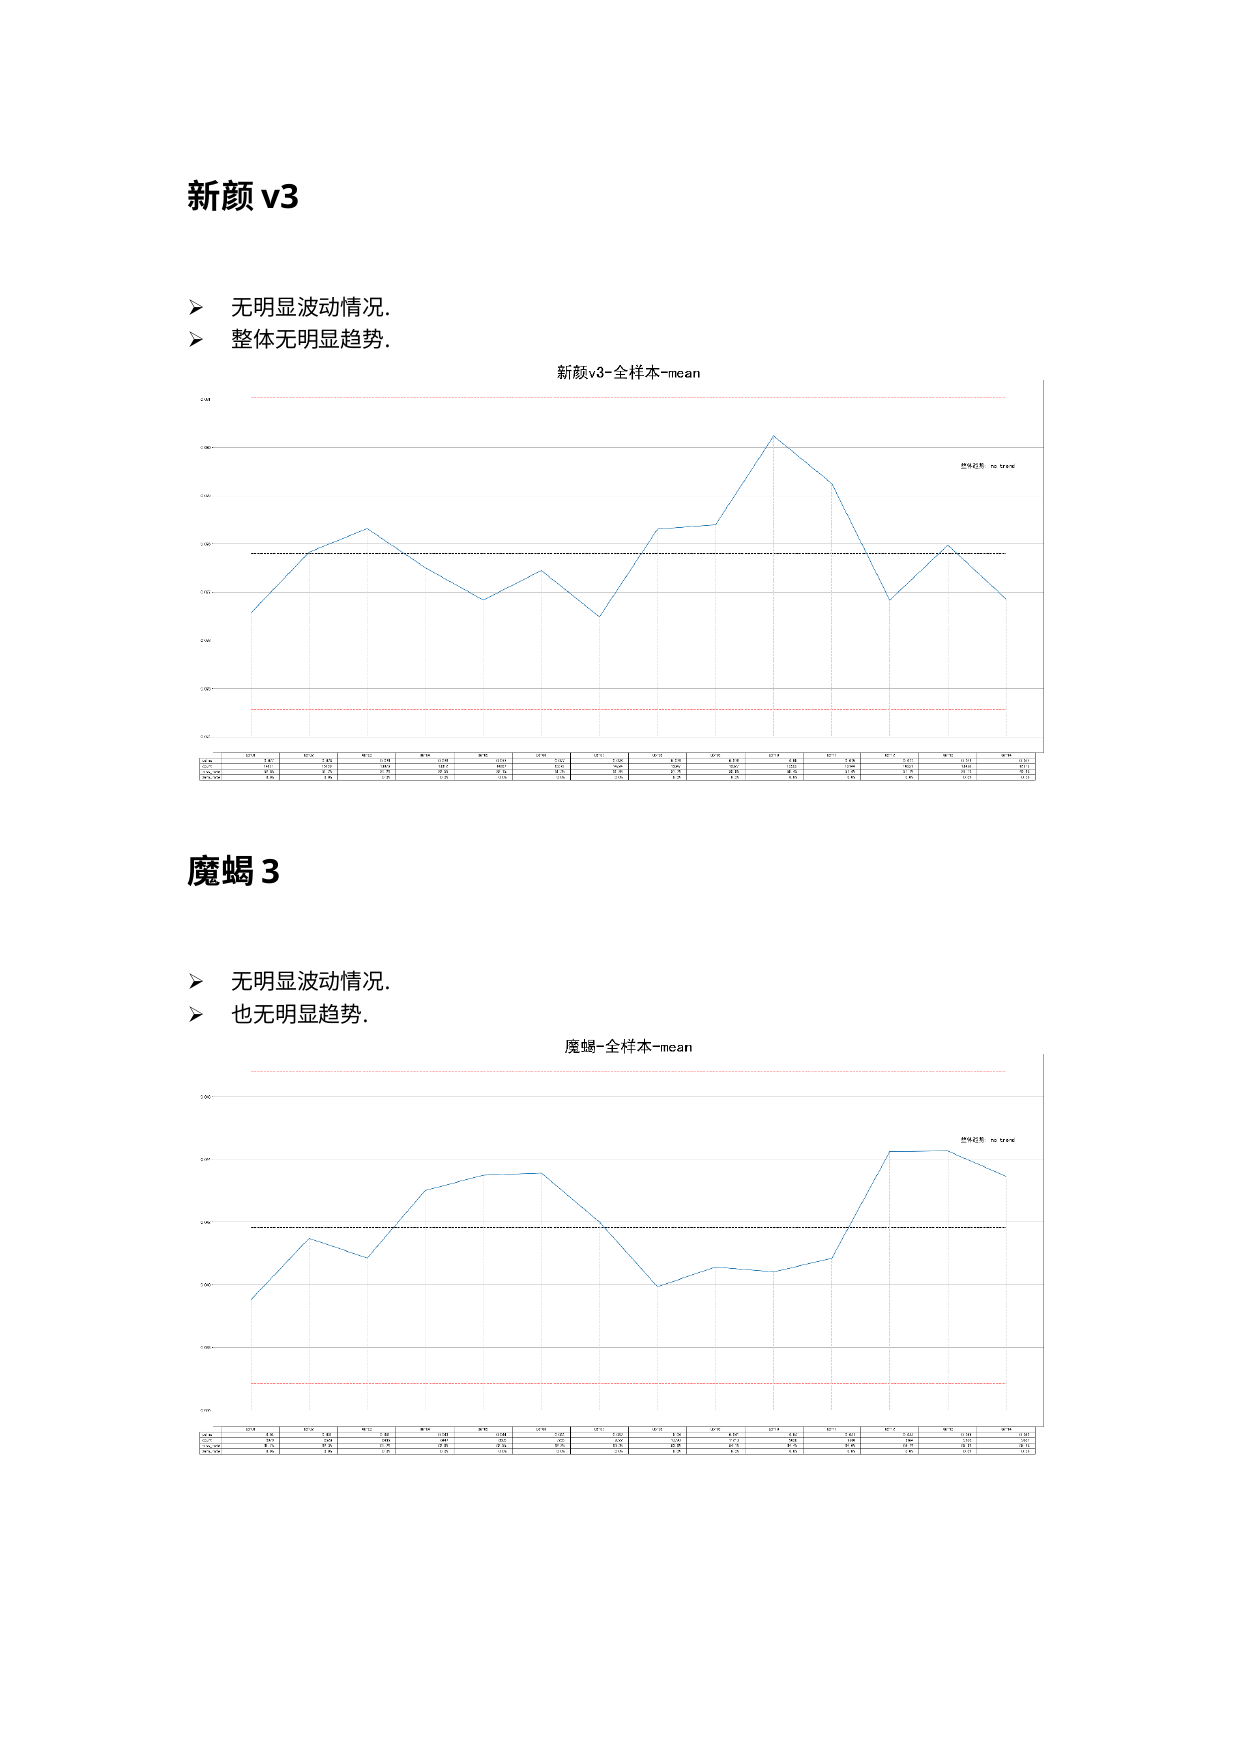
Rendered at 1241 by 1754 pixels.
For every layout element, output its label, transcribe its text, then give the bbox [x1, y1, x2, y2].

picture [187, 354, 1052, 787]
list 无明显波动情况. [187, 289, 1053, 322]
list 整体无明显趋势. [187, 322, 1053, 354]
list 也无明显趋势. [187, 996, 1053, 1029]
subtitle 新颜v3 [187, 162, 1053, 227]
picture [187, 1028, 1052, 1461]
list 无明显波动情况. [187, 964, 1053, 996]
subtitle 魔蝎3 [187, 836, 1053, 901]
